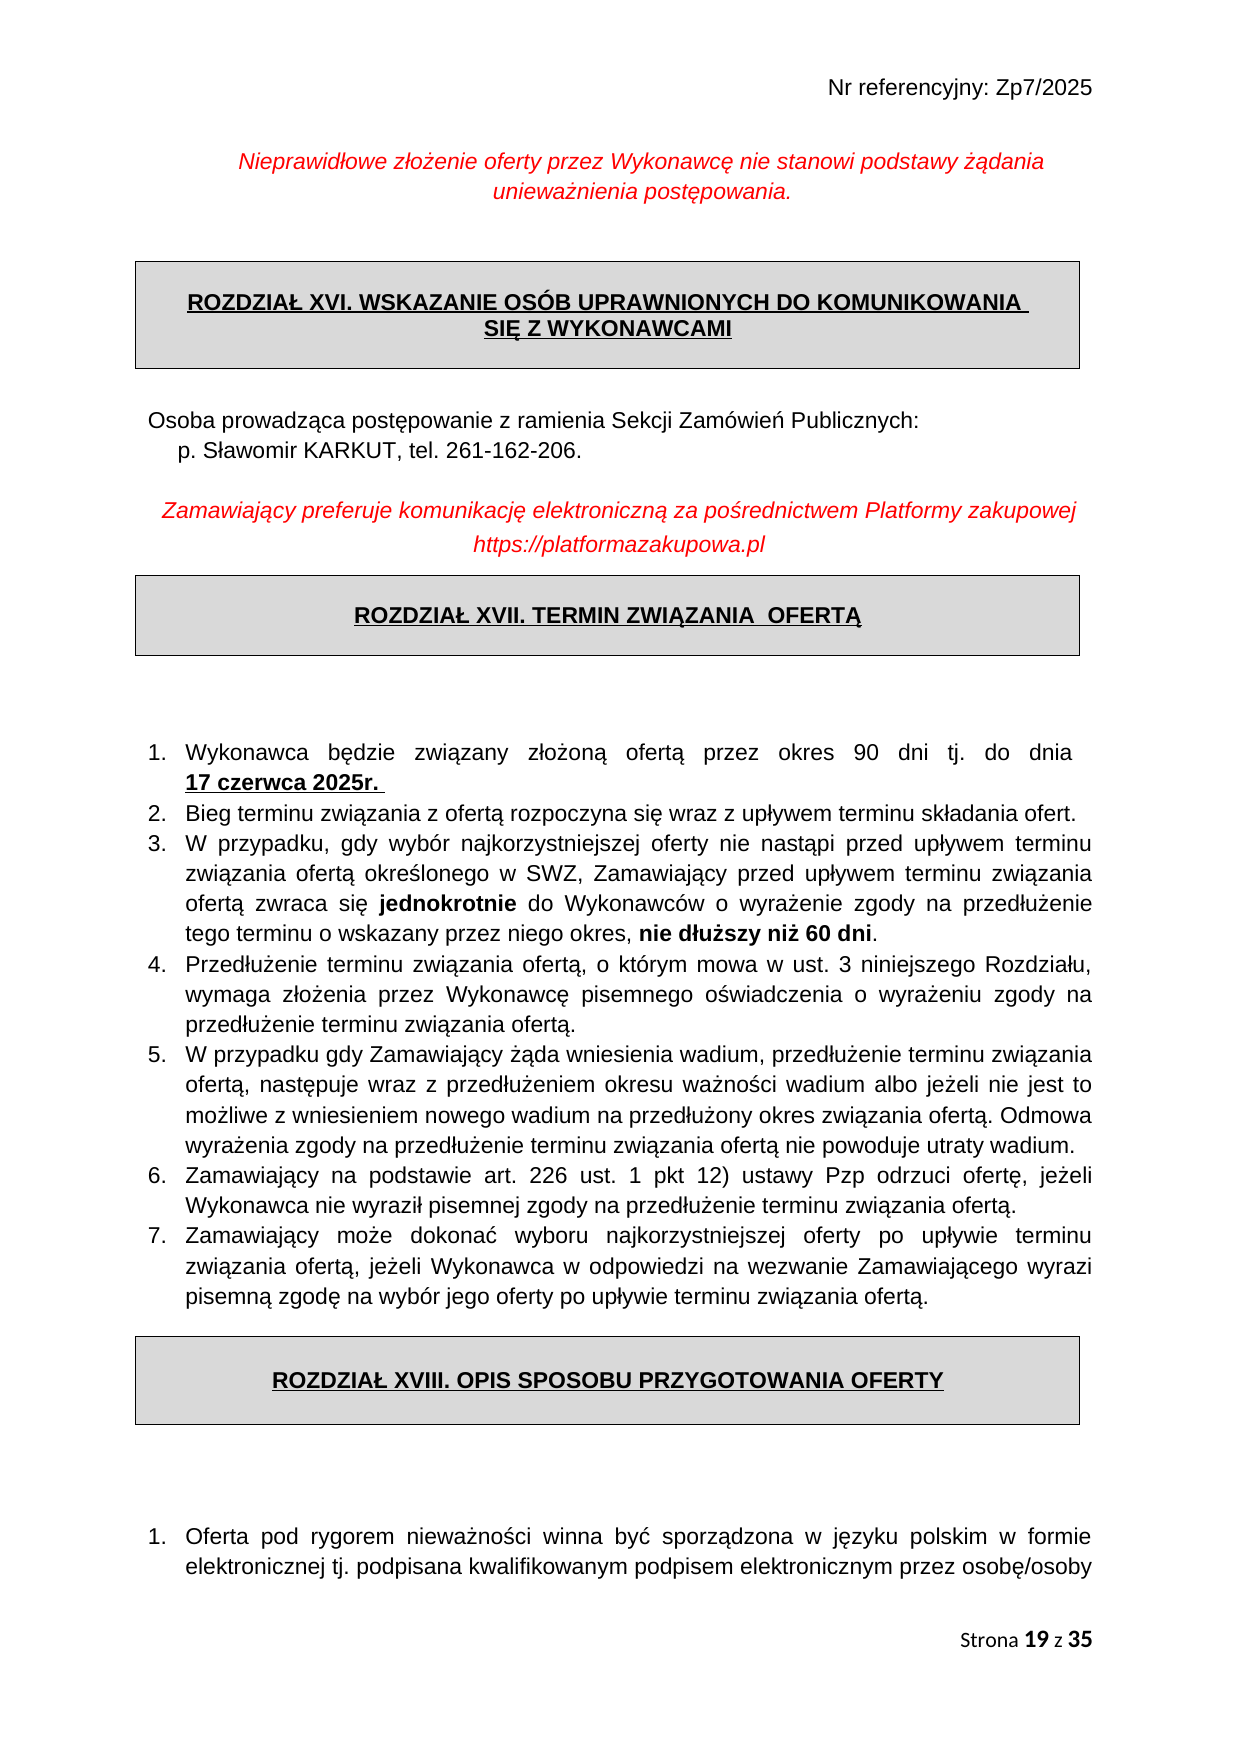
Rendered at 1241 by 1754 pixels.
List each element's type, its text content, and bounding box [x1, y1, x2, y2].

table_header ROZDZIAŁ XVI. WSKAZANIE OSÓB UPRAWNIONYCH DO KOMUNIKOWANIA SIĘ Z WYKONAWCAMI [136, 262, 1079, 368]
list Bieg terminu związania z ofertą rozpoczyna się wraz z upływem terminu składania ofert. [148, 799, 1093, 826]
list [148, 1523, 1093, 1579]
list Wykonawca będzie związany złożoną ofertą przez okres 90 dni tj. do dnia 17 czerwca 2025r. [148, 739, 1093, 796]
list Zamawiający na podstawie art. 226 ust. 1 pkt 12) ustawy Pzp odrzuci ofertę, jeżeli Wykonawca nie wyraził pisemnej zgody na przedłużenie terminu związania ofertą. [148, 1162, 1093, 1219]
table_header ROZDZIAŁ XVIII. OPIS SPOSOBU PRZYGOTOWANIA OFERTY [136, 1337, 1079, 1424]
list W przypadku, gdy wybór najkorzystniejszej oferty nie nastąpi przed upływem terminu związania ofertą określonego w SWZ, Zamawiający przed upływem terminu związania ofertą zwraca się jednokrotnie do Wykonawców o wyrażenie zgody na przedłużenie tego terminu o wskazany przez niego okres, nie dłuższy niż 60 dni. [148, 830, 1093, 947]
list Przedłużenie terminu związania ofertą, o którym mowa w ust. 3 niniejszego Rozdziału, wymaga złożenia przez Wykonawcę pisemnego oświadczenia o wyrażeniu zgody na przedłużenie terminu związania ofertą. [148, 951, 1093, 1037]
list Zamawiający może dokonać wyboru najkorzystniejszej oferty po upływie terminu związania ofertą, jeżeli Wykonawca w odpowiedzi na wezwanie Zamawiającego wyrazi pisemną zgodę na wybór jego oferty po upływie terminu związania ofertą. [148, 1222, 1093, 1309]
list W przypadku gdy Zamawiający żąda wniesienia wadium, przedłużenie terminu związania ofertą, następuje wraz z przedłużeniem okresu ważności wadium albo jeżeli nie jest to możliwe z wniesieniem nowego wadium na przedłużony okres związania ofertą. Odmowa wyrażenia zgody na przedłużenie terminu związania ofertą nie powoduje utraty wadium. [148, 1041, 1093, 1158]
text p. Sławomir KARKUT, tel. 261-162-206. [148, 437, 1093, 463]
text Nieprawidłowe złożenie oferty przez Wykonawcę nie stanowi podstawy żądania unieważnienia postępowania. [192, 148, 1093, 204]
table_header ROZDZIAŁ XVII. TERMIN ZWIĄZANIA OFERTĄ [136, 576, 1079, 655]
text Zamawiający preferuje komunikację elektroniczną za pośrednictwem Platformy zakupowej https://platformazakupowa.pl [148, 497, 1093, 558]
text Osoba prowadząca postępowanie z ramienia Sekcji Zamówień Publicznych: [148, 407, 1093, 433]
